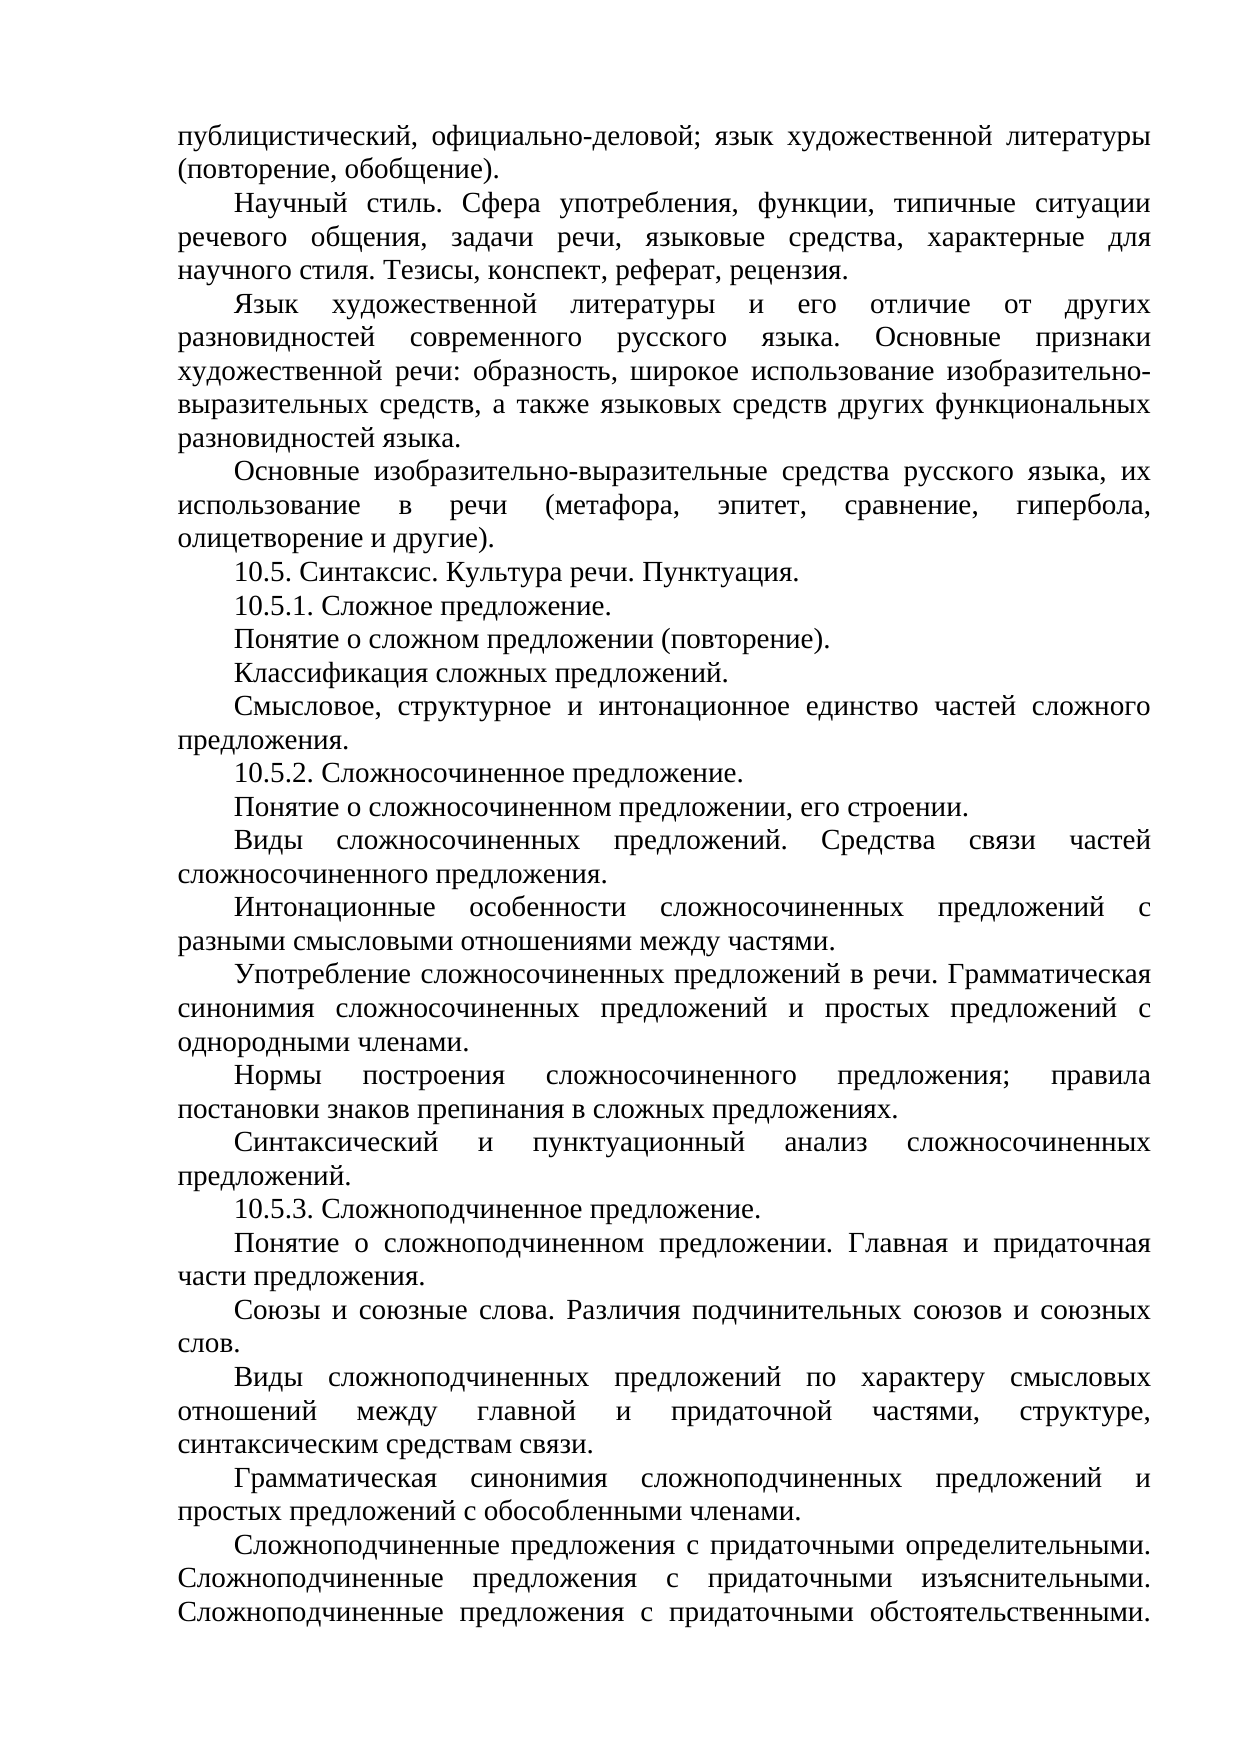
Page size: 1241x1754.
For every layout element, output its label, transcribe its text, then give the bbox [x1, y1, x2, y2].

text Союзы и союзные слова. Различия подчинительных союзов и союзных слов. [177, 1292, 1152, 1359]
text Научный стиль. Сфера употребления, функции, типичные ситуации речевого общения, задачи речи, языковые средства, характерные для научного стиля. Тезисы, конспект, реферат, рецензия. [177, 185, 1152, 286]
text Понятие о сложносочиненном предложении, его строении. [177, 789, 1152, 822]
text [177, 118, 1152, 185]
text 10.5.2. Сложносочиненное предложение. [177, 755, 1152, 789]
text Грамматическая синонимия сложноподчиненных предложений и простых предложений с обособленными членами. [177, 1460, 1152, 1527]
text 10.5.1. Сложное предложение. [177, 588, 1152, 621]
text Классификация сложных предложений. [177, 655, 1152, 688]
text 10.5.3. Сложноподчиненное предложение. [177, 1191, 1152, 1225]
text Язык художественной литературы и его отличие от других разновидностей современного русского языка. Основные признаки художественной речи: образность, широкое использование изобразительно-выразительных средств, а также языковых средств других функциональных разновидностей языка. [177, 286, 1152, 453]
text Виды сложноподчиненных предложений по характеру смысловых отношений между главной и придаточной частями, структуре, синтаксическим средствам связи. [177, 1359, 1152, 1460]
text Понятие о сложноподчиненном предложении. Главная и придаточная части предложения. [177, 1225, 1152, 1292]
text Понятие о сложном предложении (повторение). [177, 621, 1152, 655]
text Интонационные особенности сложносочиненных предложений с разными смысловыми отношениями между частями. [177, 889, 1152, 957]
text Синтаксический и пунктуационный анализ сложносочиненных предложений. [177, 1124, 1152, 1191]
text Употребление сложносочиненных предложений в речи. Грамматическая синонимия сложносочиненных предложений и простых предложений с однородными членами. [177, 957, 1152, 1057]
text 10.5. Синтаксис. Культура речи. Пунктуация. [177, 554, 1152, 588]
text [177, 1527, 1152, 1627]
text Основные изобразительно-выразительные средства русского языка, их использование в речи (метафора, эпитет, сравнение, гипербола, олицетворение и другие). [177, 453, 1152, 554]
text Смысловое, структурное и интонационное единство частей сложного предложения. [177, 688, 1152, 755]
text Нормы построения сложносочиненного предложения; правила постановки знаков препинания в сложных предложениях. [177, 1057, 1152, 1124]
text Виды сложносочиненных предложений. Средства связи частей сложносочиненного предложения. [177, 822, 1152, 889]
